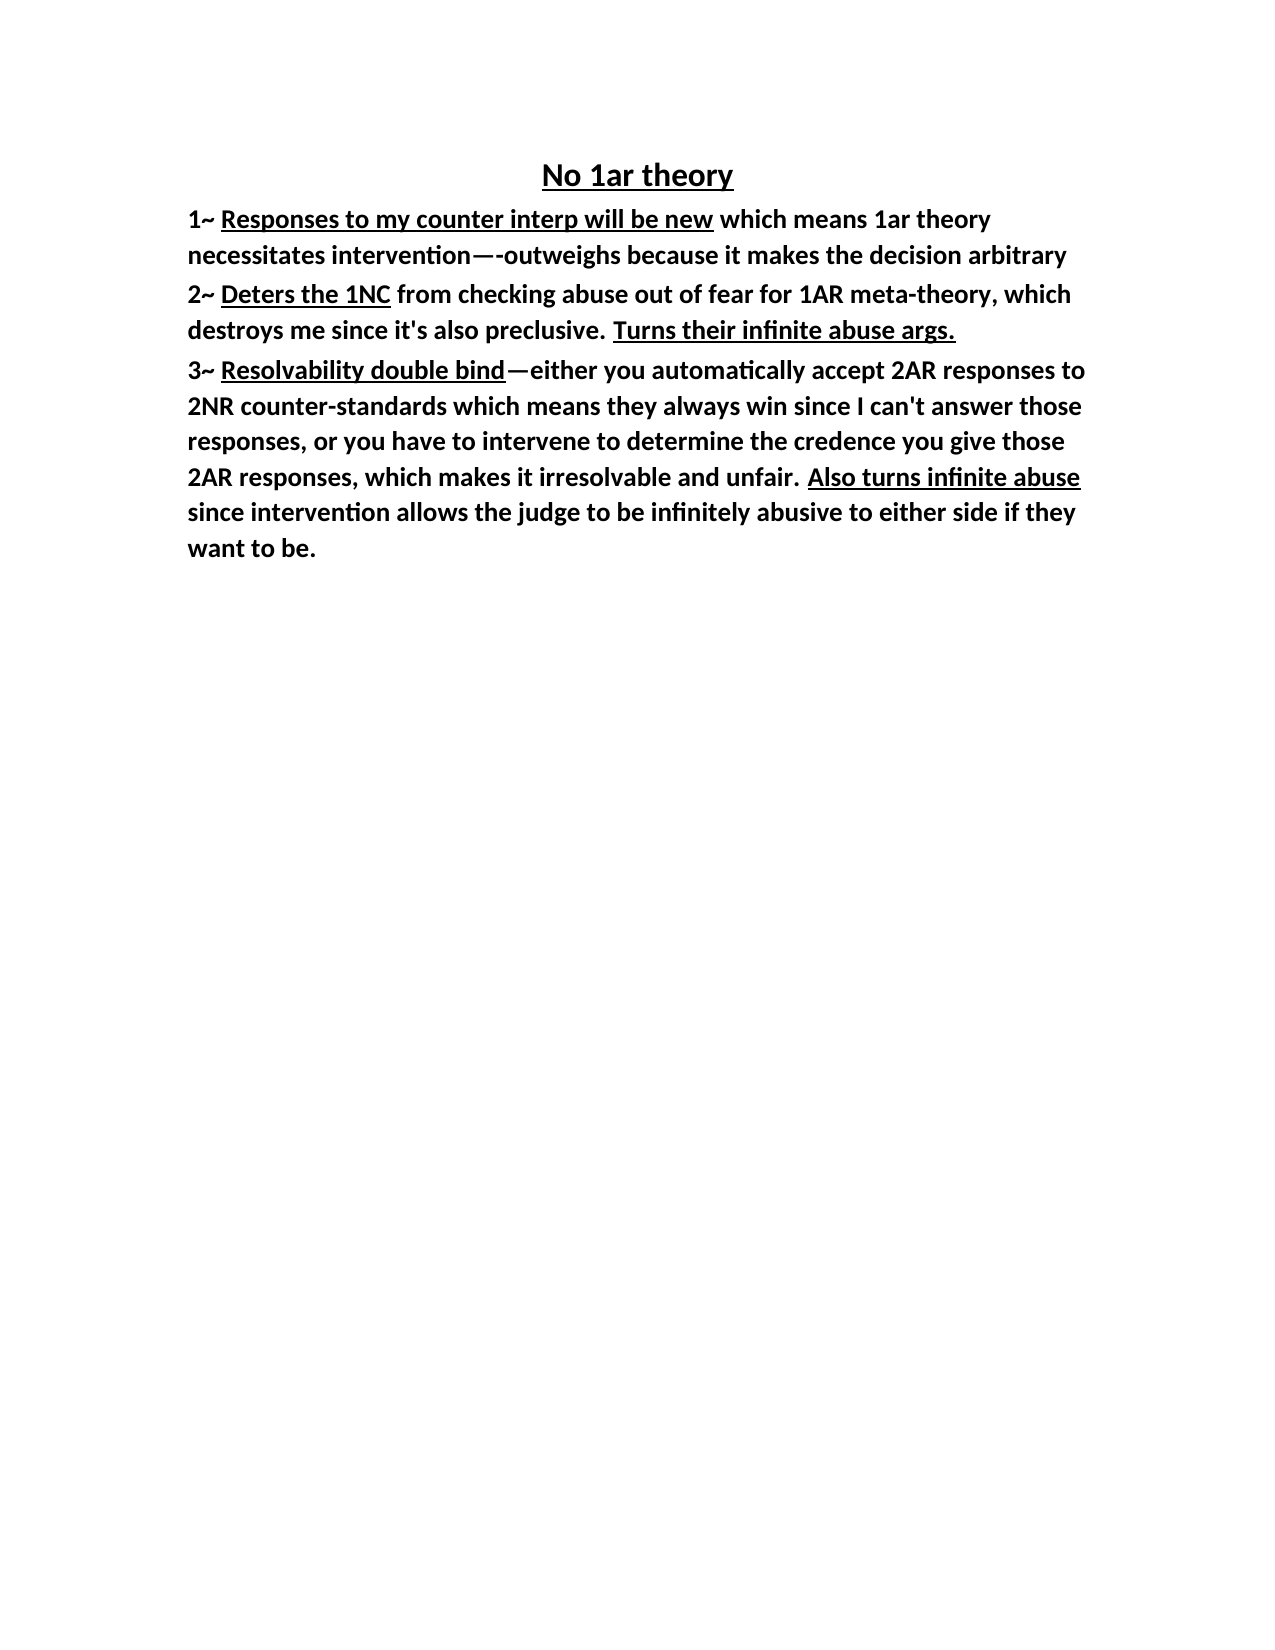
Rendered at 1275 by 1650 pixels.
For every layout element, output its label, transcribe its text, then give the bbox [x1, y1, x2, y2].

subtitle 2~ Deters the 1NC from checking abuse out of fear for 1AR meta-theory, which destroys me since it's also preclusive. Turns their infinite abuse args. [187, 278, 1087, 346]
subtitle 3~ Resolvability double bind—either you automatically accept 2AR responses to 2NR counter-standards which means they always win since I can't answer those responses, or you have to intervene to determine the credence you give those 2AR responses, which makes it irresolvable and unfair. Also turns infinite abuse since intervention allows the judge to be infinitely abusive to either side if they want to be. [187, 353, 1087, 564]
subtitle 1~ Responses to my counter interp will be new which means 1ar theory necessitates intervention—-outweighs because it makes the decision arbitrary [187, 202, 1087, 271]
subtitle No 1ar theory [187, 154, 1087, 195]
